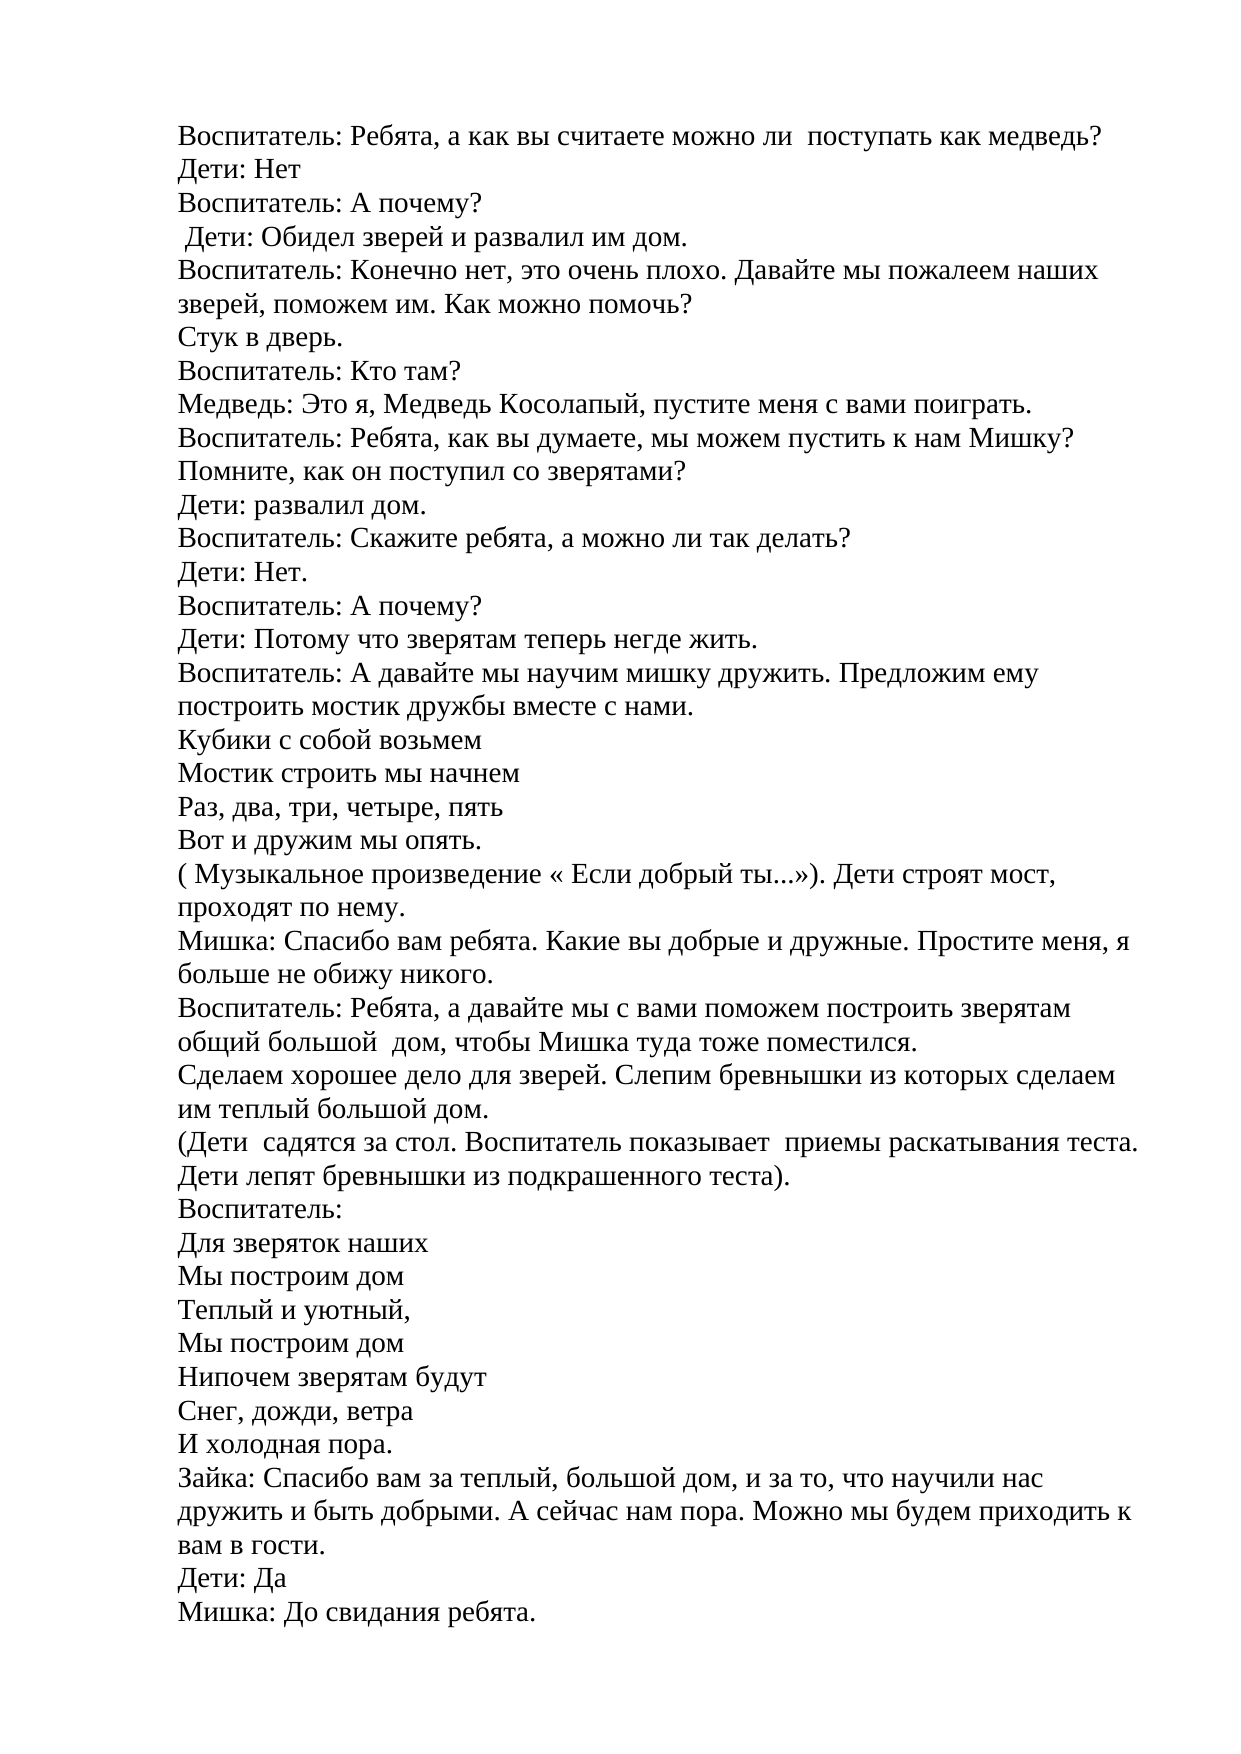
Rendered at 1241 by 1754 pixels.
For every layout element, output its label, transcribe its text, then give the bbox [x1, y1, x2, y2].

text Мишка: Спасибо вам ребята. Какие вы добрые и дружные. Простите меня, я больше не обижу никого. [177, 923, 1152, 990]
text Воспитатель: Скажите ребята, а можно ли так делать? [177, 521, 1152, 554]
text Теплый и уютный, [177, 1292, 1152, 1326]
text Сделаем хорошее дело для зверей. Слепим бревнышки из которых сделаем им теплый большой дом. [177, 1057, 1152, 1124]
text Дети: Потому что зверятам теперь негде жить. [177, 621, 1152, 655]
text Мостик строить мы начнем [177, 755, 1152, 789]
text Снег, дожди, ветра [177, 1393, 1152, 1426]
text Стук в дверь. [177, 319, 1152, 353]
text Дети: Нет. [177, 554, 1152, 588]
text Воспитатель: А почему? [177, 185, 1152, 219]
text Зайка: Спасибо вам за теплый, большой дом, и за то, что научили нас дружить и быть добрыми. А сейчас нам пора. Можно мы будем приходить к вам в гости. [177, 1460, 1152, 1560]
text ( Музыкальное произведение « Если добрый ты...»). Дети строят мост, проходят по нему. [177, 856, 1152, 923]
text Воспитатель: [177, 1191, 1152, 1225]
text Воспитатель: Конечно нет, это очень плохо. Давайте мы пожалеем наших зверей, поможем им. Как можно помочь? [177, 252, 1152, 319]
text Мы построим дом [177, 1258, 1152, 1292]
text Медведь: Это я, Медведь Косолапый, пустите меня с вами поиграть. [177, 386, 1152, 420]
text Раз, два, три, четыре, пять [177, 789, 1152, 822]
text Воспитатель: Кто там? [177, 353, 1152, 386]
text Кубики с собой возьмем [177, 722, 1152, 755]
text Дети: развалил дом. [177, 487, 1152, 521]
text Нипочем зверятам будут [177, 1359, 1152, 1393]
text Для зверяток наших [177, 1225, 1152, 1258]
text (Дети садятся за стол. Воспитатель показывает приемы раскатывания теста. Дети лепят бревнышки из подкрашенного теста). [177, 1124, 1152, 1191]
text Воспитатель: Ребята, а как вы считаете можно ли поступать как медведь? [177, 118, 1152, 152]
text Мы построим дом [177, 1326, 1152, 1359]
text Вот и дружим мы опять. [177, 822, 1152, 856]
text Воспитатель: А давайте мы научим мишку дружить. Предложим ему построить мостик дружбы вместе с нами. [177, 655, 1152, 722]
text Мишка: До свидания ребята. [177, 1594, 1152, 1627]
text Дети: Обидел зверей и развалил им дом. [177, 219, 1152, 252]
text Воспитатель: Ребята, как вы думаете, мы можем пустить к нам Мишку? Помните, как он поступил со зверятами? [177, 420, 1152, 487]
text Воспитатель: Ребята, а давайте мы с вами поможем построить зверятам общий большой дом, чтобы Мишка туда тоже поместился. [177, 990, 1152, 1057]
text Воспитатель: А почему? [177, 588, 1152, 621]
text Дети: Да [177, 1560, 1152, 1594]
text И холодная пора. [177, 1426, 1152, 1460]
text Дети: Нет [177, 152, 1152, 185]
